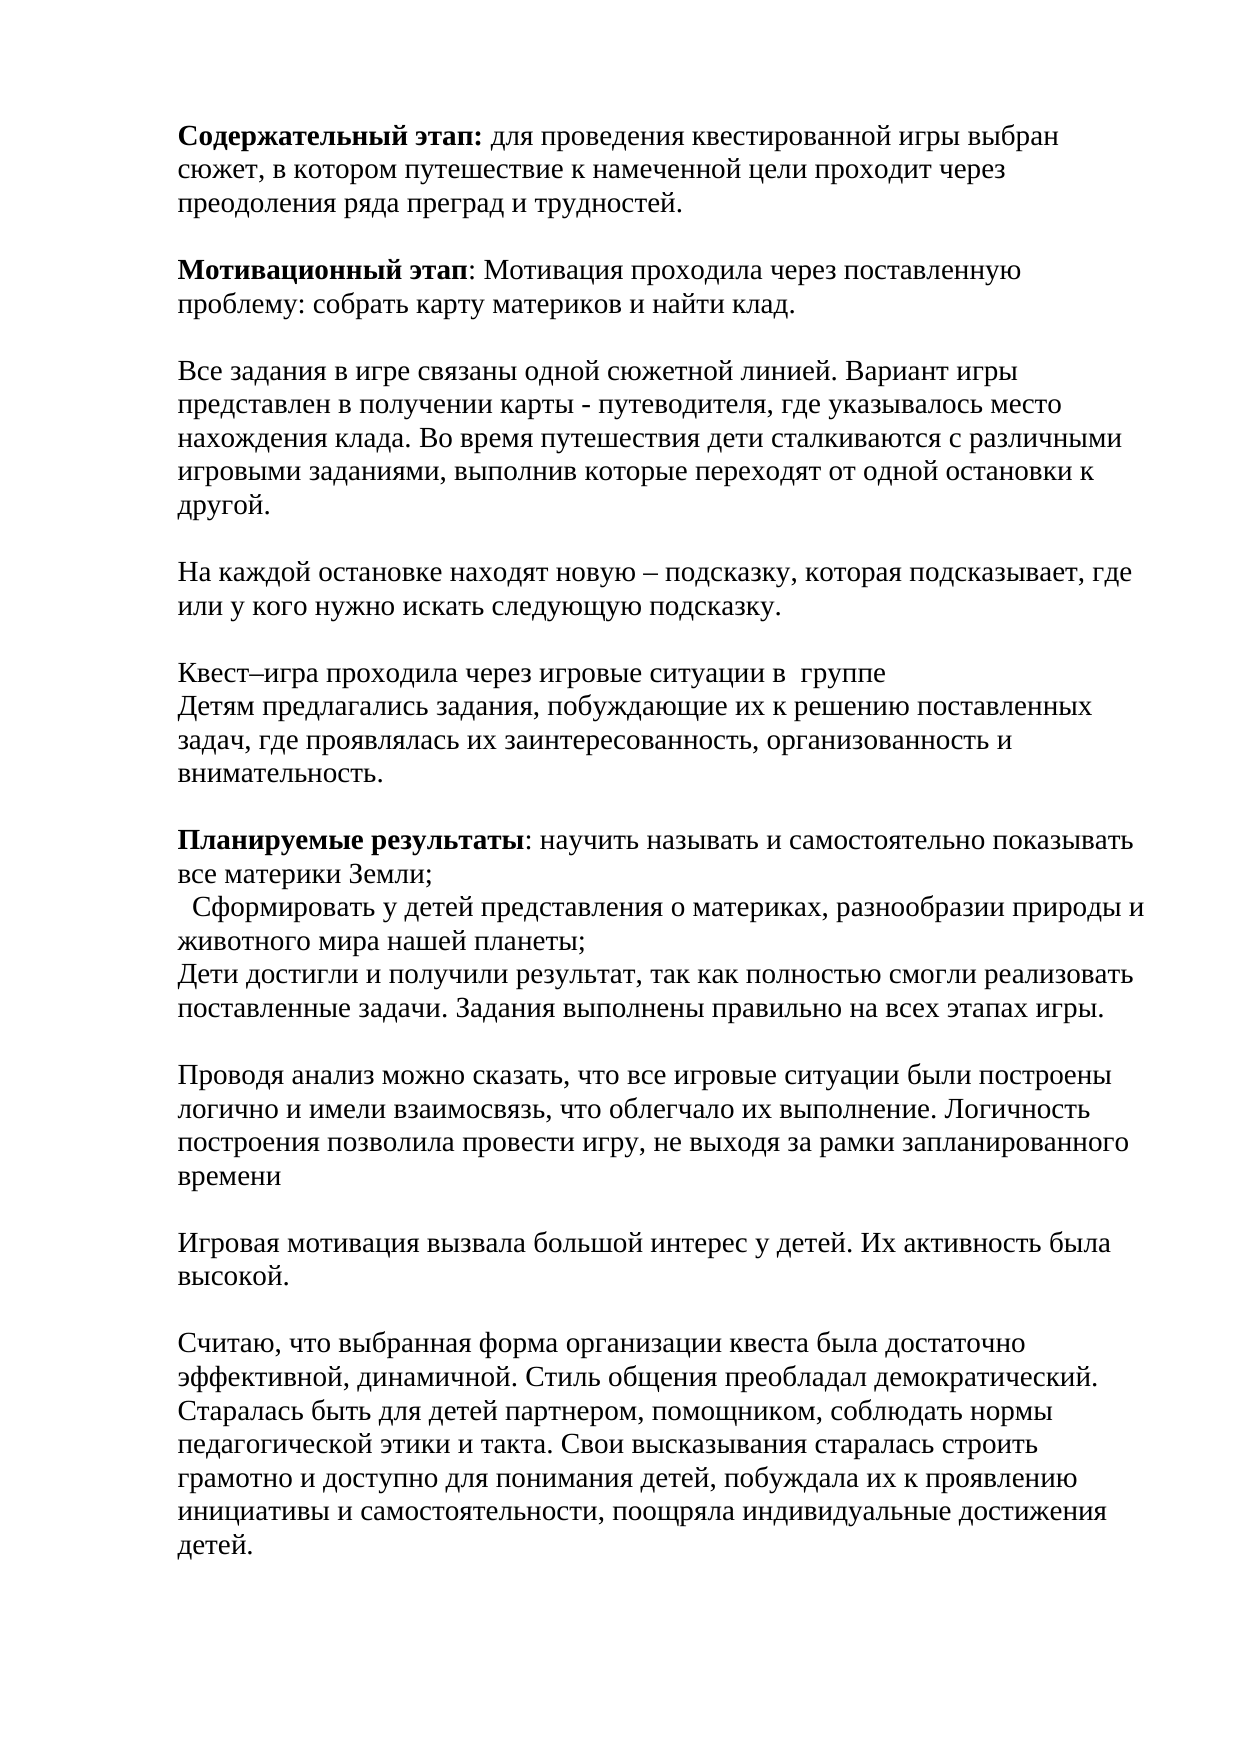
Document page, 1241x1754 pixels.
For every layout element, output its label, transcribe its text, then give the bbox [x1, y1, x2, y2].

text Считаю, что выбранная форма организации квеста была достаточно эффективной, динамичной. Стиль общения преобладал демократический. Старалась быть для детей партнером, помощником, соблюдать нормы педагогической этики и такта. Свои высказывания старалась строить грамотно и доступно для понимания детей, побуждала их к проявлению инициативы и самостоятельности, поощряла индивидуальные достижения детей. [177, 1326, 1152, 1560]
text Все задания в игре связаны одной сюжетной линией. Вариант игры представлен в получении карты - путеводителя, где указывалось место нахождения клада. Во время путешествия дети сталкиваются с различными игровыми заданиями, выполнив которые переходят от одной остановки к другой. [177, 353, 1152, 521]
text Игровая мотивация вызвала большой интерес у детей. Их активность была высокой. [177, 1225, 1152, 1292]
text Содержательный этап: для проведения квестированной игры выбран сюжет, в котором путешествие к намеченной цели проходит через преодоления ряда преград и трудностей. [177, 118, 1152, 219]
text Мотивационный этап: Мотивация проходила через поставленную проблему: собрать карту материков и найти клад. [177, 252, 1152, 319]
text Детям предлагались задания, побуждающие их к решению поставленных задач, где проявлялась их заинтересованность, организованность и внимательность. [177, 688, 1152, 789]
text Планируемые результаты: научить называть и самостоятельно показывать все материки Земли; [177, 822, 1152, 889]
text Квест–игра проходила через игровые ситуации в группе [177, 655, 1152, 688]
text Проводя анализ можно сказать, что все игровые ситуации были построены логично и имели взаимосвязь, что облегчало их выполнение. Логичность построения позволила провести игру, не выходя за рамки запланированного времени [177, 1057, 1152, 1191]
text Дети достигли и получили результат, так как полностью смогли реализовать поставленные задачи. Задания выполнены правильно на всех этапах игры. [177, 957, 1152, 1024]
text На каждой остановке находят новую – подсказку, которая подсказывает, где или у кого нужно искать следующую подсказку. [177, 554, 1152, 621]
text Сформировать у детей представления о материках, разнообразии природы и животного мира нашей планеты; [177, 889, 1152, 957]
